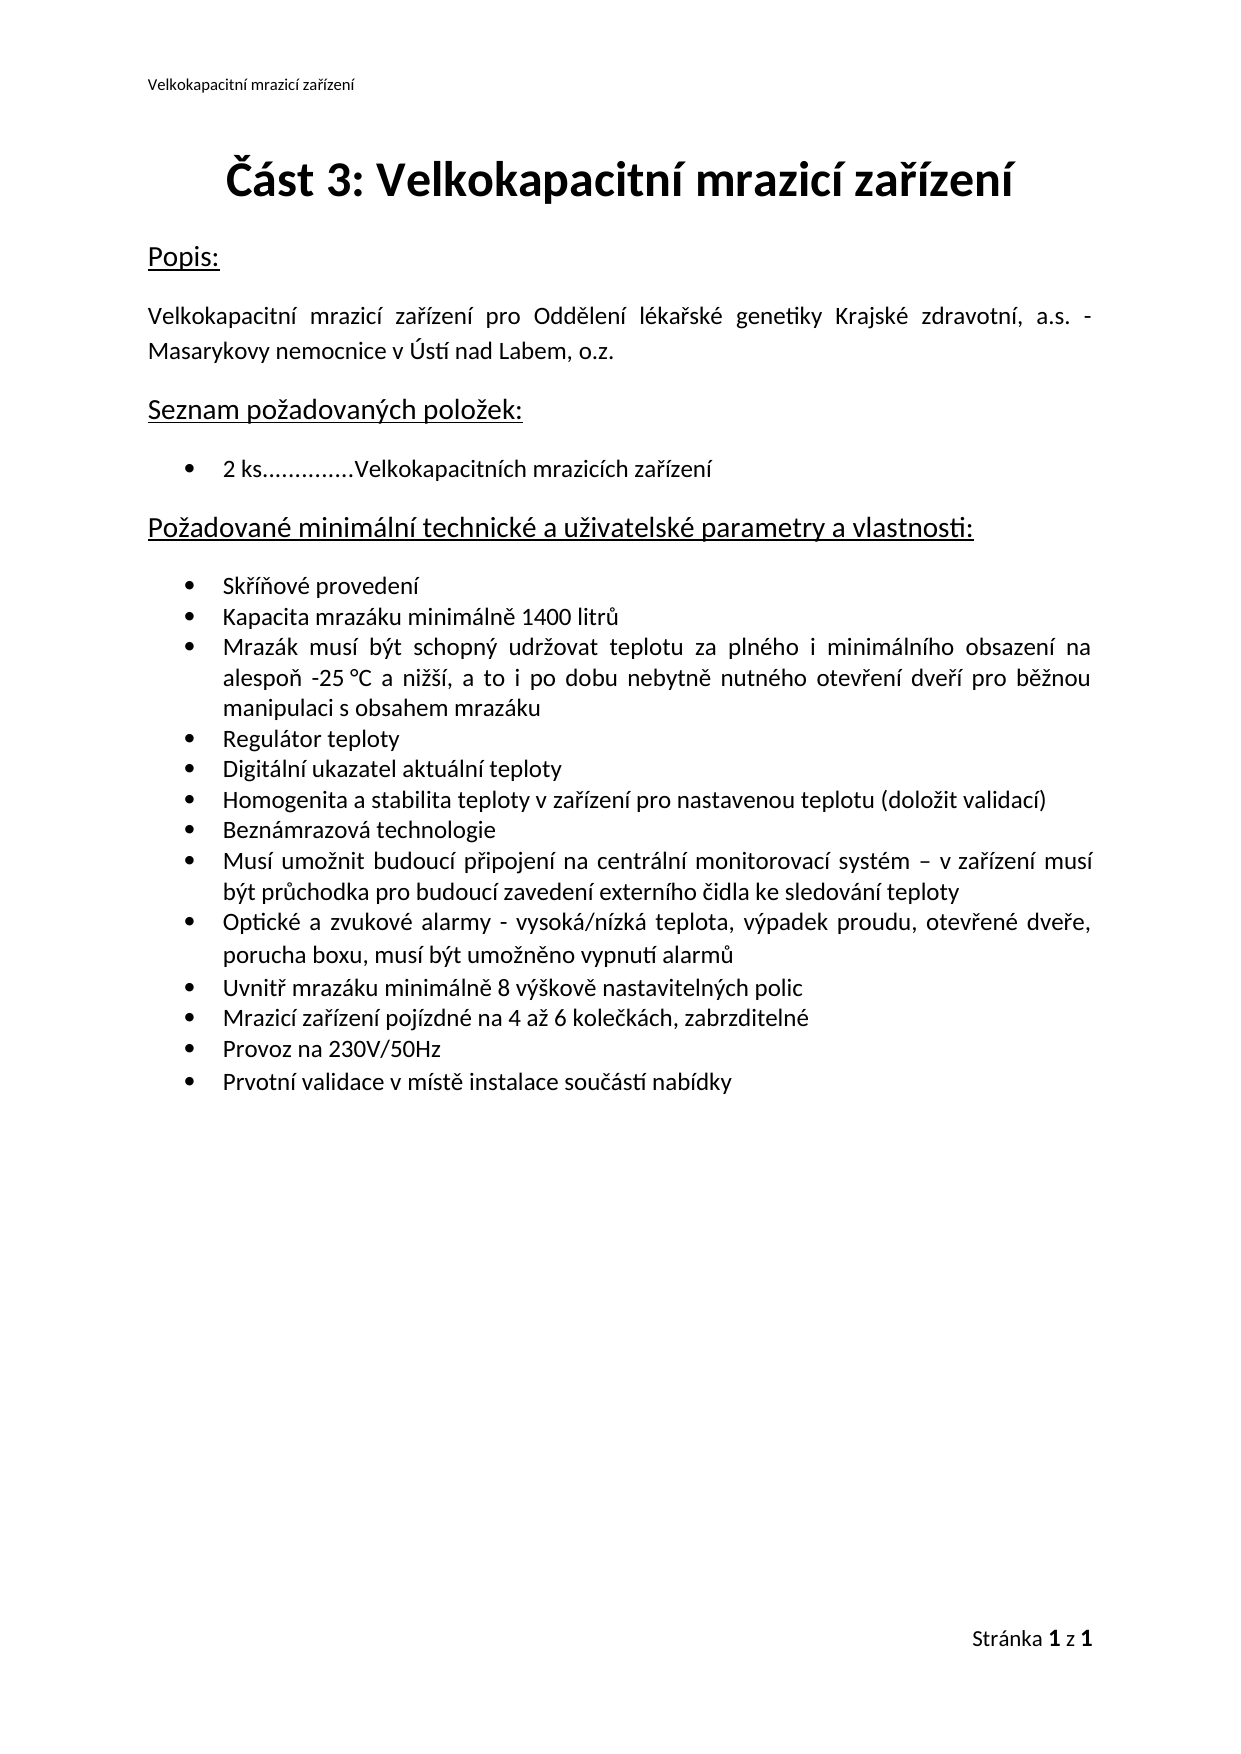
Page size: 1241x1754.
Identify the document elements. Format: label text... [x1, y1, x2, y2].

list Provoz na 230V/50Hz [185, 1033, 1093, 1064]
list Uvnitř mrazáku minimálně 8 výškově nastavitelných polic [185, 972, 1093, 1003]
list Prvotní validace v místě instalace součástí nabídky [185, 1066, 1093, 1097]
text Seznam požadovaných položek: [148, 391, 1093, 427]
list Regulátor teploty [185, 723, 1093, 754]
text Velkokapacitní mrazicí zařízení pro Oddělení lékařské genetiky Krajské zdravotní, a.s. - Masarykovy nemocnice v Ústí nad Labem, o.z. [148, 300, 1093, 366]
list Beznámrazová technologie [185, 815, 1093, 845]
list Digitální ukazatel aktuální teploty [185, 754, 1093, 784]
text Část 3: Velkokapacitní mrazicí zařízení [148, 148, 1093, 209]
list 2 ks Velkokapacitních mrazicích zařízení [185, 453, 1093, 483]
list Mrazicí zařízení pojízdné na 4 až 6 kolečkách, zabrzditelné [185, 1003, 1093, 1033]
list Skříňové provedení [185, 571, 1093, 601]
list Musí umožnit budoucí připojení na centrální monitorovací systém – v zařízení musí být průchodka pro budoucí zavedení externího čidla ke sledování teploty [185, 845, 1093, 906]
list Optické a zvukové alarmy - vysoká/nízká teplota, výpadek proudu, otevřené dveře, porucha boxu, musí být umožněno vypnutí alarmů [185, 906, 1093, 970]
list Kapacita mrazáku minimálně 1400 litrů [185, 601, 1093, 632]
text Popis: [148, 238, 1093, 274]
text Požadované minimální technické a uživatelské parametry a vlastnosti: [148, 509, 1093, 544]
list Homogenita a stabilita teploty v zařízení pro nastavenou teplotu (doložit validací) [185, 784, 1093, 815]
list Mrazák musí být schopný udržovat teplotu za plného i minimálního obsazení na alespoň -25 °C a nižší, a to i po dobu nebytně nutného otevření dveří pro běžnou manipulaci s obsahem mrazáku [185, 632, 1093, 723]
